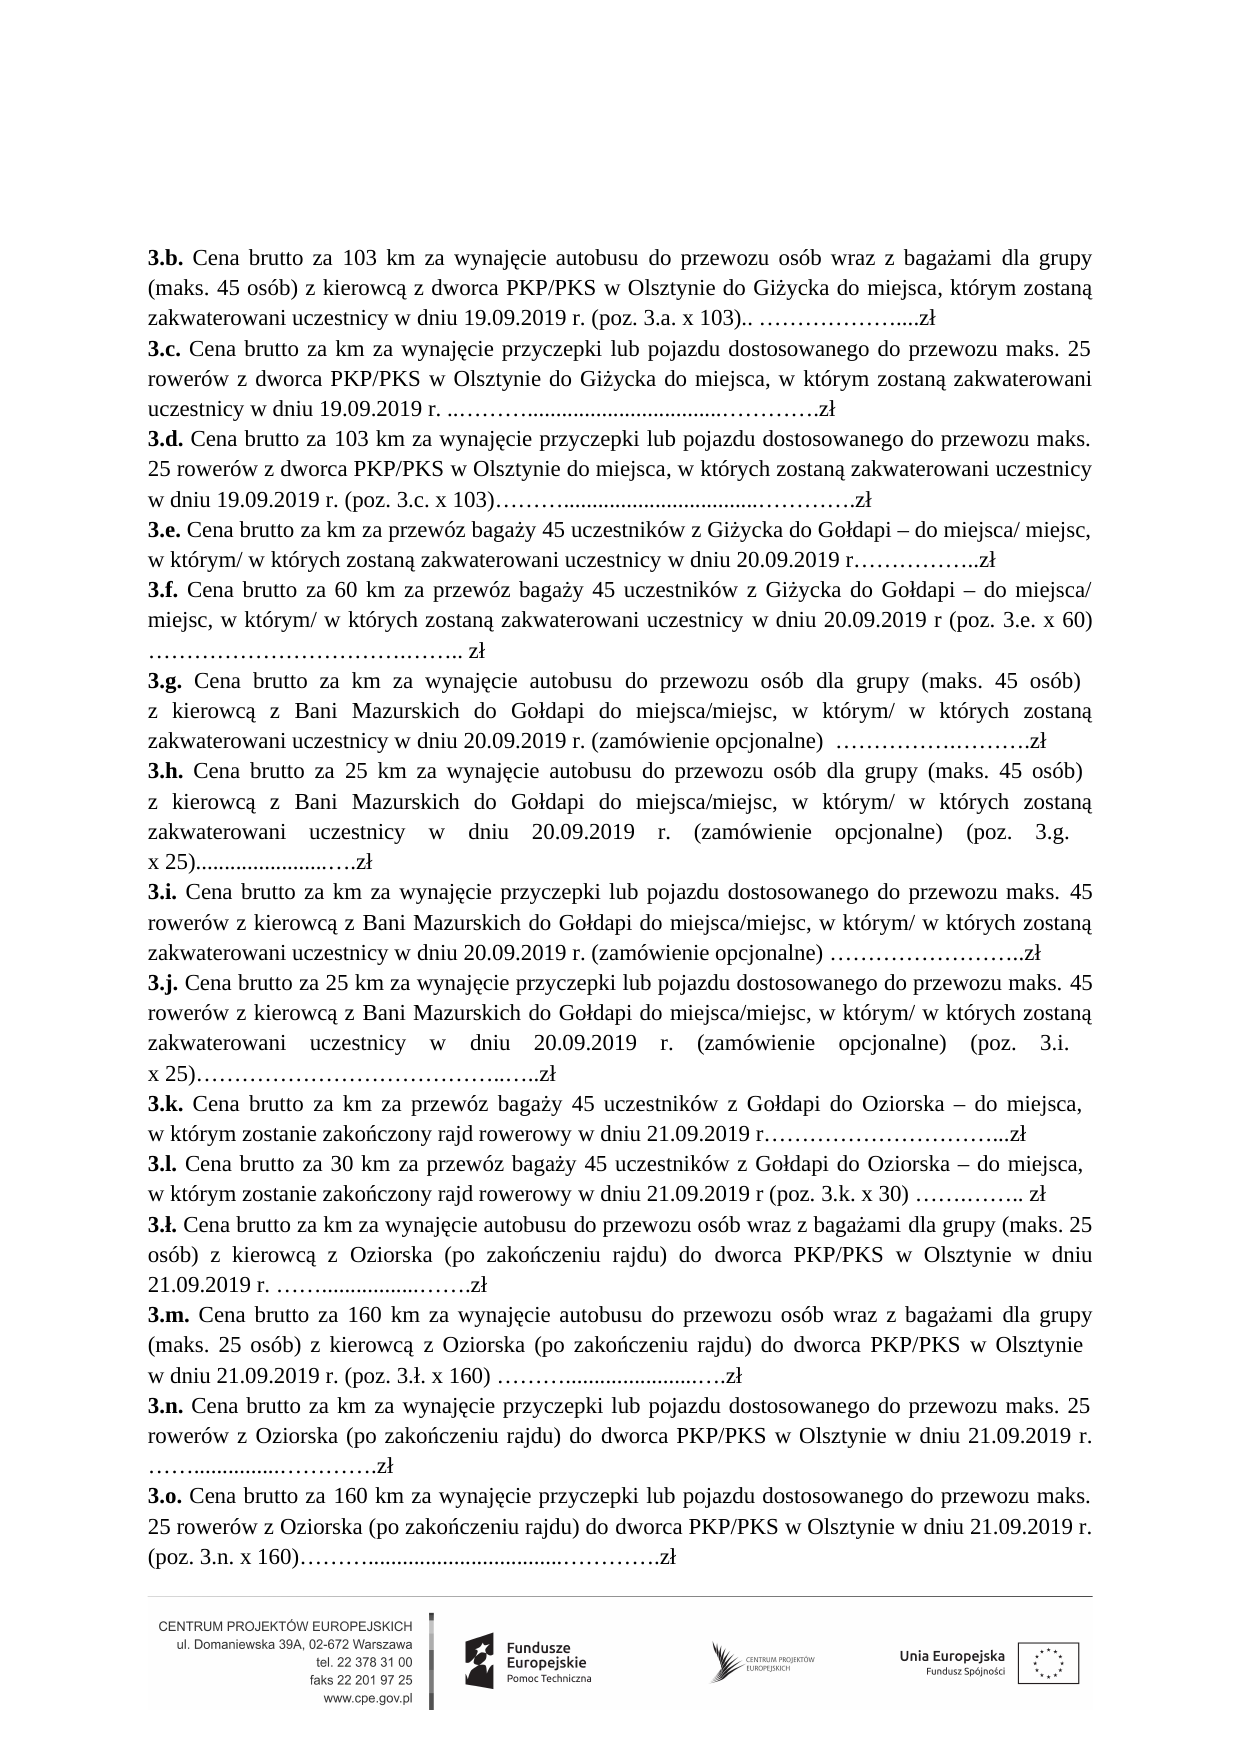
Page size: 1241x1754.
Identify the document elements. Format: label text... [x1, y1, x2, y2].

text 3.i. Cena brutto za km za wynajęcie przyczepki lub pojazdu dostosowanego do przewozu maks. 45 rowerów z kierowcą z Bani Mazurskich do Gołdapi do miejsca/miejsc, w którym/ w których zostaną zakwaterowani uczestnicy w dniu 20.09.2019 r. (zamówienie opcjonalne) ……………………..zł [148, 878, 1093, 965]
text 3.b. Cena brutto za 103 km za wynajęcie autobusu do przewozu osób wraz z bagażami dla grupy (maks. 45 osób) z kierowcą z dworca PKP/PKS w Olsztynie do Giżycka do miejsca, którym zostaną zakwaterowani uczestnicy w dniu 19.09.2019 r. (poz. 3.a. x 103).. ………………....zł [148, 148, 1093, 331]
text 3.ł. Cena brutto za km za wynajęcie autobusu do przewozu osób wraz z bagażami dla grupy (maks. 25 osób) z kierowcą z Oziorska (po zakończeniu rajdu) do dworca PKP/PKS w Olsztynie w dniu 21.09.2019 r. …….................…….zł [148, 1211, 1093, 1297]
text 3.e. Cena brutto za km za przewóz bagaży 45 uczestników z Giżycka do Gołdapi – do miejsca/ miejsc, w którym/ w których zostaną zakwaterowani uczestnicy w dniu 20.09.2019 r……………..zł [148, 516, 1093, 572]
text 3.k. Cena brutto za km za przewóz bagaży 45 uczestników z Gołdapi do Oziorska – do miejsca, w którym zostanie zakończony rajd rowerowy w dniu 21.09.2019 r…………………………...zł [148, 1090, 1093, 1146]
text 3.j. Cena brutto za 25 km za wynajęcie przyczepki lub pojazdu dostosowanego do przewozu maks. 45 rowerów z kierowcą z Bani Mazurskich do Gołdapi do miejsca/miejsc, w którym/ w których zostaną zakwaterowani uczestnicy w dniu 20.09.2019 r. (zamówienie opcjonalne) (poz. 3.i. x 25)…………………………………..…..zł [148, 969, 1093, 1086]
text 3.h. Cena brutto za 25 km za wynajęcie autobusu do przewozu osób dla grupy (maks. 45 osób) z kierowcą z Bani Mazurskich do Gołdapi do miejsca/miejsc, w którym/ w których zostaną zakwaterowani uczestnicy w dniu 20.09.2019 r. (zamówienie opcjonalne) (poz. 3.g. x 25).......................….zł [148, 757, 1093, 874]
text 3.o. Cena brutto za 160 km za wynajęcie przyczepki lub pojazdu dostosowanego do przewozu maks. 25 rowerów z Oziorska (po zakończeniu rajdu) do dworca PKP/PKS w Olsztynie w dniu 21.09.2019 r. (poz. 3.n. x 160)………..................................………….zł [148, 1482, 1093, 1569]
text 3.g. Cena brutto za km za wynajęcie autobusu do przewozu osób dla grupy (maks. 45 osób) z kierowcą z Bani Mazurskich do Gołdapi do miejsca/miejsc, w którym/ w których zostaną zakwaterowani uczestnicy w dniu 20.09.2019 r. (zamówienie opcjonalne) …………….……….zł [148, 667, 1093, 754]
text 3.n. Cena brutto za km za wynajęcie przyczepki lub pojazdu dostosowanego do przewozu maks. 25 rowerów z Oziorska (po zakończeniu rajdu) do dworca PKP/PKS w Olsztynie w dniu 21.09.2019 r. ……...............………….zł [148, 1392, 1093, 1479]
text 3.f. Cena brutto za 60 km za przewóz bagaży 45 uczestników z Giżycka do Gołdapi – do miejsca/ miejsc, w którym/ w których zostaną zakwaterowani uczestnicy w dniu 20.09.2019 r (poz. 3.e. x 60)…………………………….…….. zł [148, 576, 1093, 663]
text 3.c. Cena brutto za km za wynajęcie przyczepki lub pojazdu dostosowanego do przewozu maks. 25 rowerów z dworca PKP/PKS w Olsztynie do Giżycka do miejsca, w którym zostaną zakwaterowani uczestnicy w dniu 19.09.2019 r. ..………..................................………….zł [148, 334, 1093, 421]
picture [147, 1596, 1093, 1710]
text 3.l. Cena brutto za 30 km za przewóz bagaży 45 uczestników z Gołdapi do Oziorska – do miejsca, w którym zostanie zakończony rajd rowerowy w dniu 21.09.2019 r (poz. 3.k. x 30) …….…….. zł [148, 1150, 1093, 1207]
text 3.m. Cena brutto za 160 km za wynajęcie autobusu do przewozu osób wraz z bagażami dla grupy (maks. 25 osób) z kierowcą z Oziorska (po zakończeniu rajdu) do dworca PKP/PKS w Olsztynie w dniu 21.09.2019 r. (poz. 3.ł. x 160) ……….......................….zł [148, 1301, 1093, 1388]
text 3.d. Cena brutto za 103 km za wynajęcie przyczepki lub pojazdu dostosowanego do przewozu maks. 25 rowerów z dworca PKP/PKS w Olsztynie do miejsca, w których zostaną zakwaterowani uczestnicy w dniu 19.09.2019 r. (poz. 3.c. x 103)………..................................………….zł [148, 425, 1093, 512]
